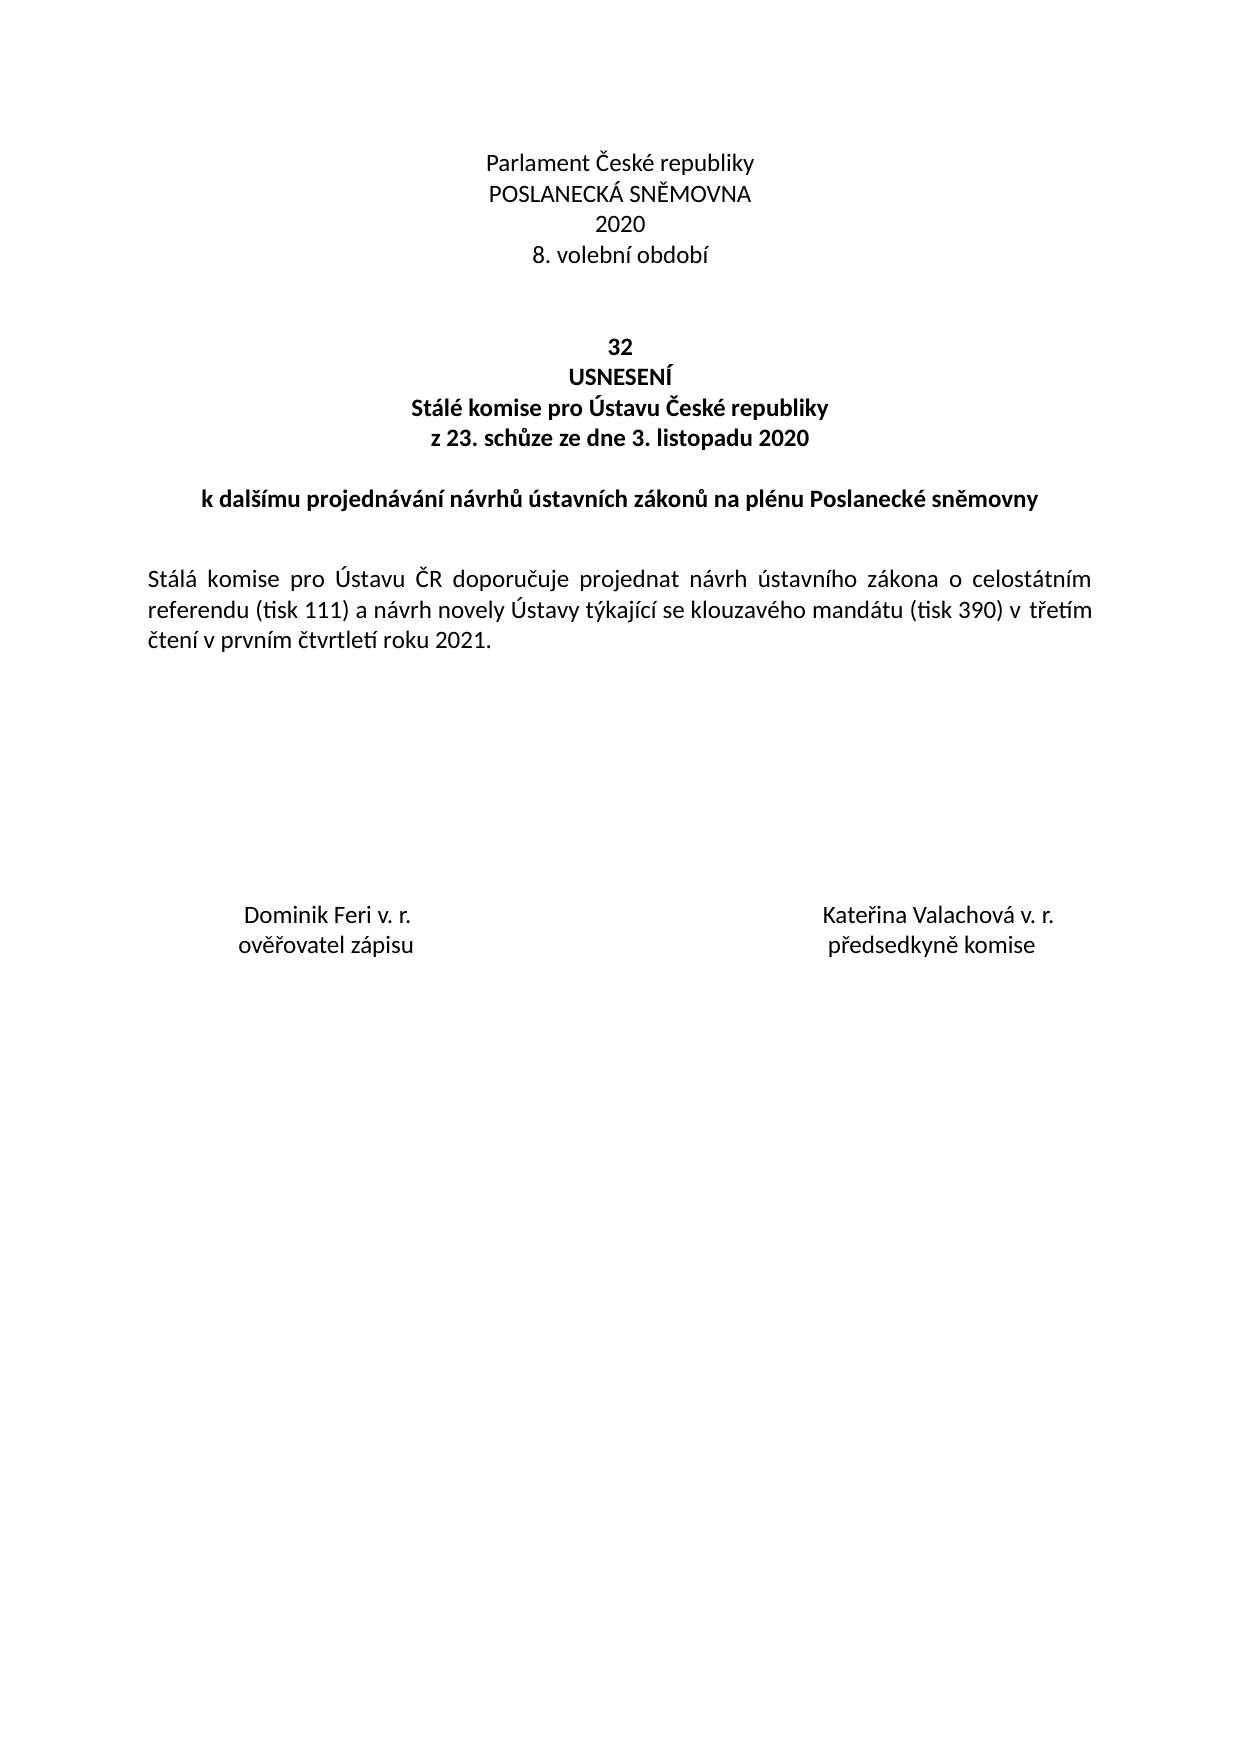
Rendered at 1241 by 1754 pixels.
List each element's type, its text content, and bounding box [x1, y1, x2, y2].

text POSLANECKÁ SNĚMOVNA [148, 178, 1093, 209]
text Parlament České republiky [148, 148, 1093, 178]
text Dominik Feri v. r. Kateřina Valachová v. r. [148, 899, 1093, 930]
text 2020 [148, 209, 1093, 239]
text ověřovatel zápisu předsedkyně komise [148, 930, 1093, 960]
text Stálé komise pro Ústavu České republiky [148, 392, 1093, 422]
text z 23. schůze ze dne 3. listopadu 2020 [148, 422, 1093, 453]
text k dalšímu projednávání návrhů ústavních zákonů na plénu Poslanecké sněmovny [148, 483, 1093, 514]
text USNESENÍ [148, 361, 1093, 392]
text Stálá komise pro Ústavu ČR doporučuje projednat návrh ústavního zákona o celostátním referendu (tisk 111) a návrh novely Ústavy týkající se klouzavého mandátu (tisk 390) v třetím čtení v prvním čtvrtletí roku 2021. [148, 563, 1093, 655]
text 32 [148, 331, 1093, 361]
text 8. volební období [148, 239, 1093, 270]
